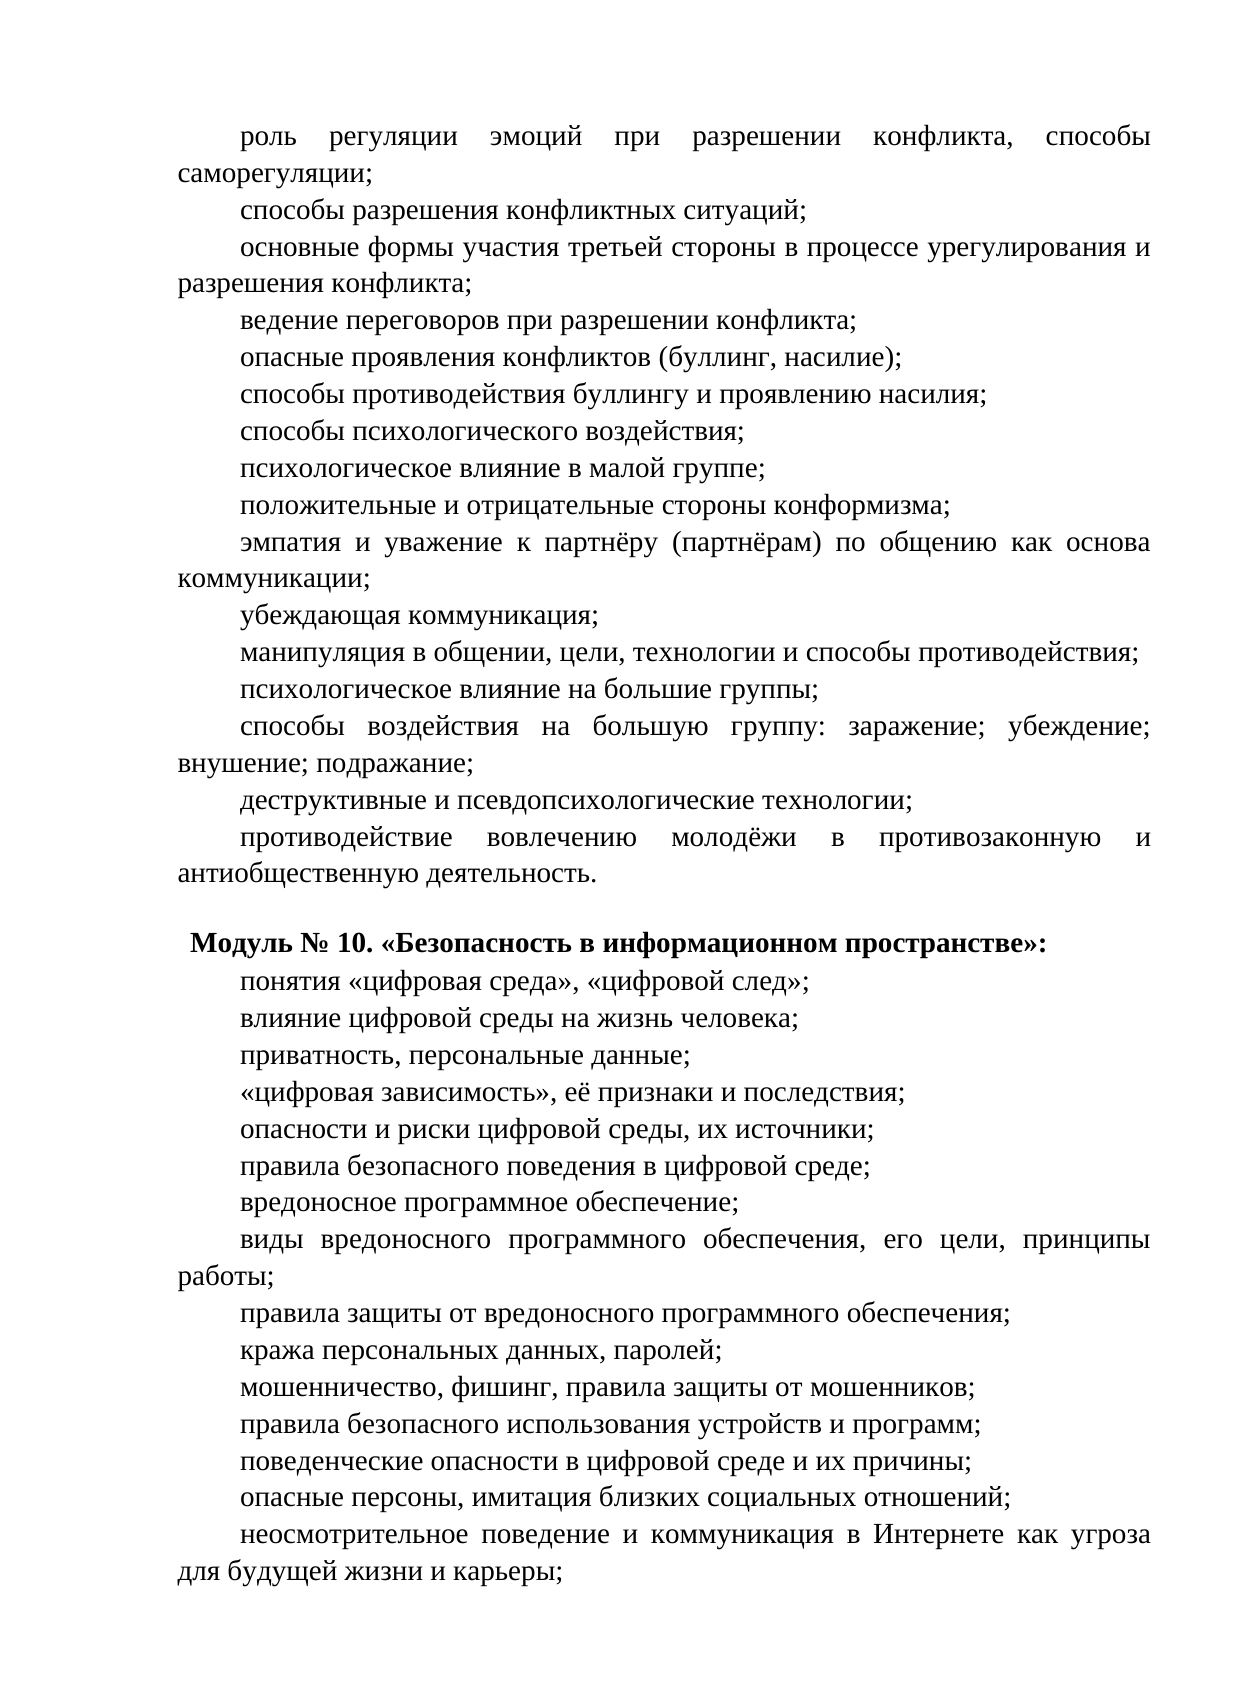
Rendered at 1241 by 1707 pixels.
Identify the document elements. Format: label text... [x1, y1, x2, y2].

text влияние цифровой среды на жизнь человека; [177, 1000, 1152, 1034]
text Модуль № 10. «Безопасность в информационном пространстве»: [190, 925, 1152, 958]
text опасные персоны, имитация близких социальных отношений; [177, 1479, 1152, 1513]
text убеждающая коммуникация; [177, 597, 1152, 631]
text положительные и отрицательные стороны конформизма; [177, 487, 1152, 520]
text манипуляция в общении, цели, технологии и способы противодействия; [177, 634, 1152, 668]
text роль регуляции эмоций при разрешении конфликта, способы саморегуляции; [177, 118, 1152, 188]
text правила безопасного использования устройств и программ; [177, 1406, 1152, 1439]
text поведенческие опасности в цифровой среде и их причины; [177, 1443, 1152, 1476]
text мошенничество, фишинг, правила защиты от мошенников; [177, 1369, 1152, 1402]
text эмпатия и уважение к партнёру (партнёрам) по общению как основа коммуникации; [177, 524, 1152, 594]
text противодействие вовлечению молодёжи в противозаконную и антиобщественную деятельность. [177, 819, 1152, 889]
text правила безопасного поведения в цифровой среде; [177, 1148, 1152, 1181]
text кража персональных данных, паролей; [177, 1332, 1152, 1366]
text способы разрешения конфликтных ситуаций; [177, 192, 1152, 225]
text способы противодействия буллингу и проявлению насилия; [177, 376, 1152, 410]
text неосмотрительное поведение и коммуникация в Интернете как угроза для будущей жизни и карьеры; [177, 1516, 1152, 1587]
text психологическое влияние на большие группы; [177, 671, 1152, 705]
text опасные проявления конфликтов (буллинг, насилие); [177, 339, 1152, 373]
text вредоносное программное обеспечение; [177, 1184, 1152, 1218]
text способы воздействия на большую группу: заражение; убеждение; внушение; подражание; [177, 708, 1152, 778]
text ведение переговоров при разрешении конфликта; [177, 302, 1152, 336]
text психологическое влияние в малой группе; [177, 450, 1152, 483]
text правила защиты от вредоносного программного обеспечения; [177, 1295, 1152, 1329]
text основные формы участия третьей стороны в процессе урегулирования и разрешения конфликта; [177, 229, 1152, 299]
text виды вредоносного программного обеспечения, его цели, принципы работы; [177, 1221, 1152, 1292]
text способы психологического воздействия; [177, 413, 1152, 447]
text приватность, персональные данные; [177, 1037, 1152, 1071]
text опасности и риски цифровой среды, их источники; [177, 1111, 1152, 1144]
text «цифровая зависимость», её признаки и последствия; [177, 1074, 1152, 1107]
text деструктивные и псевдопсихологические технологии; [177, 782, 1152, 815]
text понятия «цифровая среда», «цифровой след»; [177, 963, 1152, 997]
